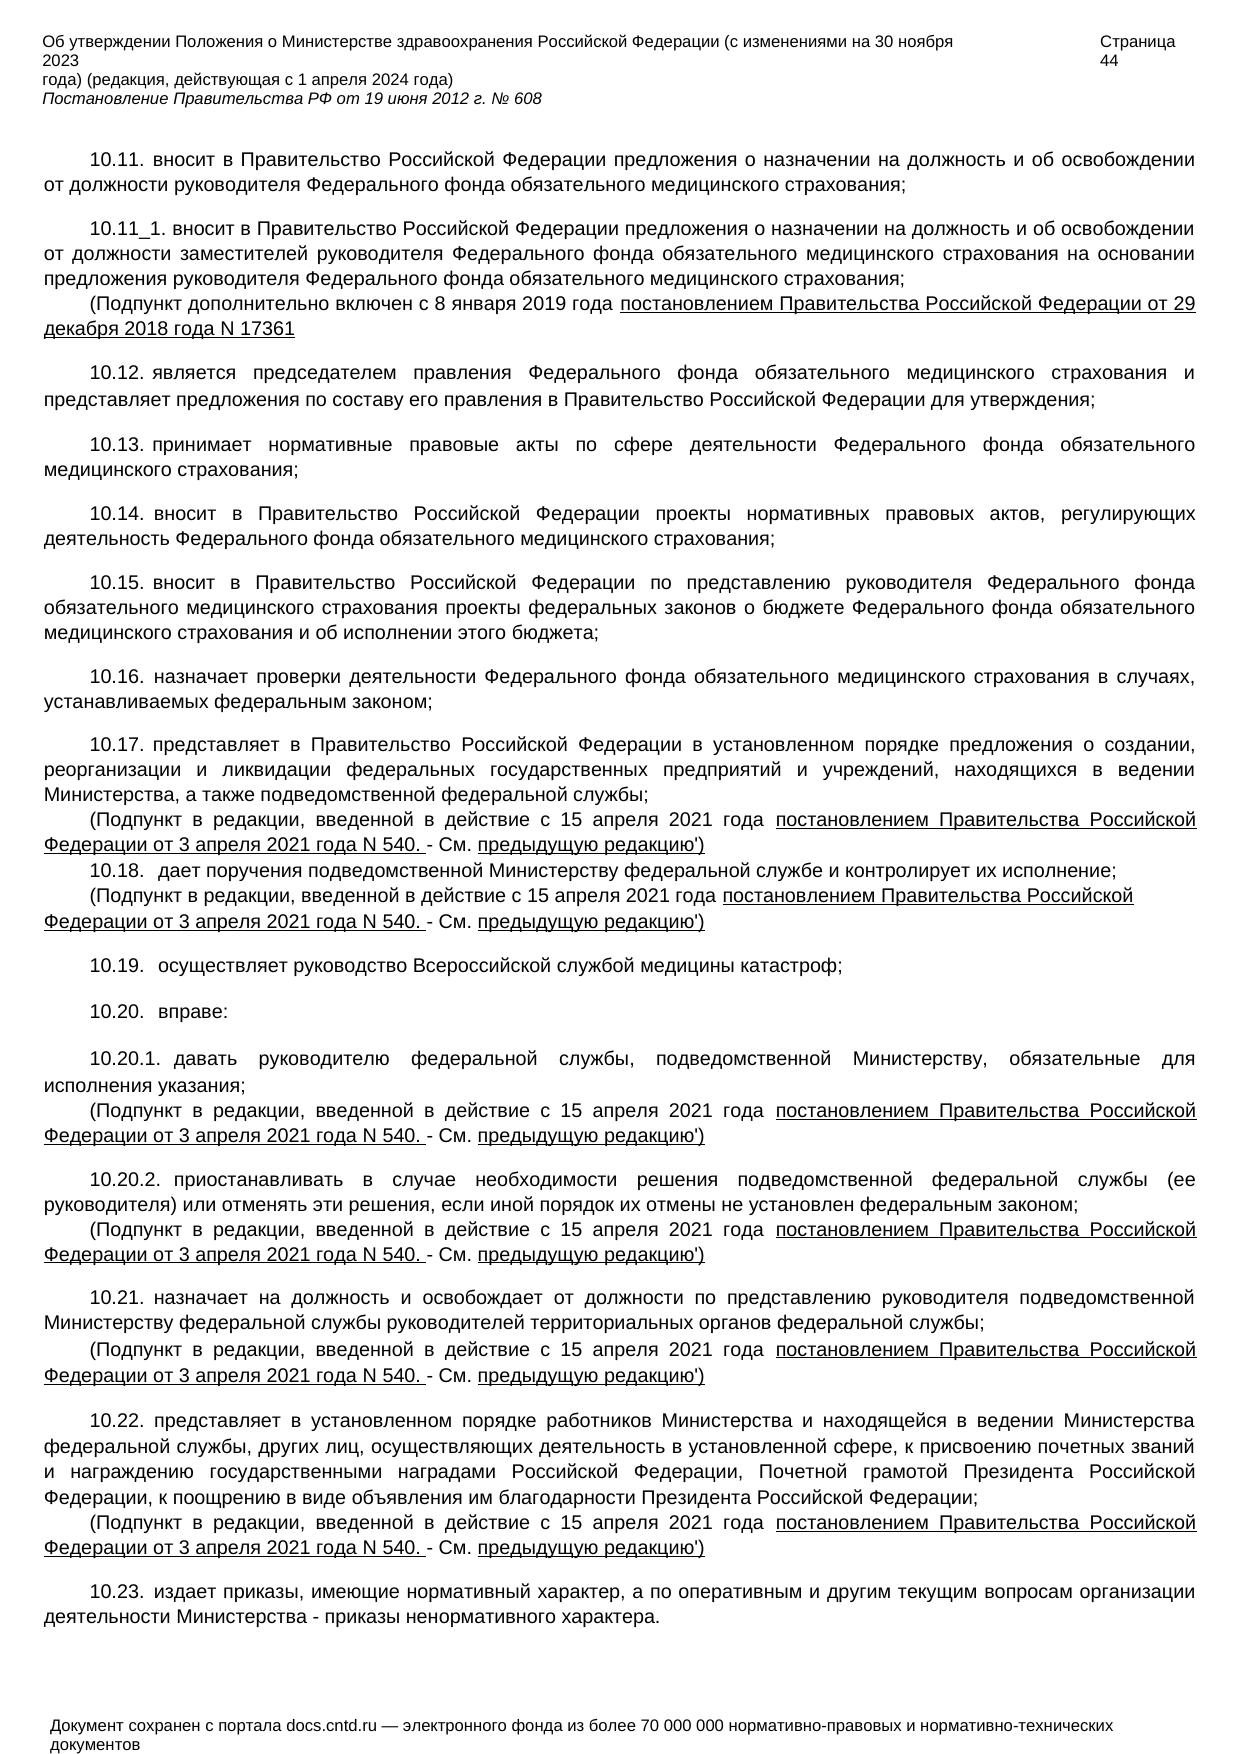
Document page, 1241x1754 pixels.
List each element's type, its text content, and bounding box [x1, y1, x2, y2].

list вносит в Правительство Российской Федерации проекты нормативных правовых актов, регулирующих деятельность Федерального фонда обязательного медицинского страхования; [43, 501, 1197, 551]
list представляет в установленном порядке работников Министерства и находящейся в ведении Министерства федеральной службы, других лиц, осуществляющих деятельность в установленной сфере, к присвоению почетных званий и награждению государственными наградами Российской Федерации, Почетной грамотой Президента Российской Федерации, к поощрению в виде объявления им благодарности Президента Российской Федерации; [43, 1407, 1197, 1509]
text (Подпункт в редакции, введенной в действие с 15 апреля 2021 года постановлением Правительства Российской Федерации от 3 апреля 2021 года N 540. - См. предыдущую редакцию') [43, 1216, 1197, 1266]
text Федерации от 3 апреля 2021 года N 540. - См. предыдущую редакцию') [43, 908, 1197, 933]
text (Подпункт в редакции, введенной в действие с 15 апреля 2021 года постановлением Правительства Российской Федерации от 3 апреля 2021 года N 540. - См. предыдущую редакцию') [43, 1509, 1197, 1559]
text 10.11_1. вносит в Правительство Российской Федерации предложения о назначении на должность и об освобождении от должности заместителей руководителя Федерального фонда обязательного медицинского страхования на основании предложения руководителя Федерального фонда обязательного медицинского страхования; [43, 215, 1197, 290]
text (Подпункт в редакции, введенной в действие с 15 апреля 2021 года постановлением Правительства Российской Федерации от 3 апреля 2021 года N 540. - См. предыдущую редакцию') [43, 1097, 1197, 1147]
text (Подпункт дополнительно включен с 8 января 2019 года постановлением Правительства Российской Федерации от 29 декабря 2018 года N 17361 [43, 290, 1197, 340]
list назначает проверки деятельности Федерального фонда обязательного медицинского страхования в случаях, устанавливаемых федеральным законом; [43, 663, 1197, 713]
list вправе: [43, 1003, 1197, 1023]
list дает поручения подведомственной Министерству федеральной службе и контролирует их исполнение; [43, 857, 1197, 882]
list вносит в Правительство Российской Федерации предложения о назначении на должность и об освобождении от должности руководителя Федерального фонда обязательного медицинского страхования; [43, 147, 1197, 197]
list представляет в Правительство Российской Федерации в установленном порядке предложения о создании, реорганизации и ликвидации федеральных государственных предприятий и учреждений, находящихся в ведении Министерства, а также подведомственной федеральной службы; [43, 732, 1197, 807]
text (Подпункт в редакции, введенной в действие с 15 апреля 2021 года постановлением Правительства Российской Федерации от 3 апреля 2021 года N 540. - См. предыдущую редакцию') [43, 807, 1197, 857]
list назначает на должность и освобождает от должности по представлению руководителя подведомственной Министерству федеральной службы руководителей территориальных органов федеральной службы; [43, 1285, 1197, 1335]
list приостанавливать в случае необходимости решения подведомственной федеральной службы (ее руководителя) или отменять эти решения, если иной порядок их отмены не установлен федеральным законом; [43, 1166, 1197, 1216]
list давать руководителю федеральной службы, подведомственной Министерству, обязательные для исполнения указания; [43, 1044, 1197, 1097]
list вносит в Правительство Российской Федерации по представлению руководителя Федерального фонда обязательного медицинского страхования проекты федеральных законов о бюджете Федерального фонда обязательного медицинского страхования и об исполнении этого бюджета; [43, 569, 1197, 644]
text (Подпункт в редакции, введенной в действие с 15 апреля 2021 года постановлением Правительства Российской Федерации от 3 апреля 2021 года N 540. - См. предыдущую редакцию') [43, 1335, 1197, 1388]
list является председателем правления Федерального фонда обязательного медицинского страхования и представляет предложения по составу его правления в Правительство Российской Федерации для утверждения; [43, 357, 1197, 411]
list осуществляет руководство Всероссийской службой медицины катастроф; [43, 957, 1197, 976]
list издает приказы, имеющие нормативный характер, а по оперативным и другим текущим вопросам организации деятельности Министерства - приказы ненормативного характера. [43, 1578, 1197, 1628]
text (Подпункт в редакции, введенной в действие с 15 апреля 2021 года постановлением Правительства Российской [43, 882, 1197, 908]
list принимает нормативные правовые акты по сфере деятельности Федерального фонда обязательного медицинского страхования; [43, 432, 1197, 482]
